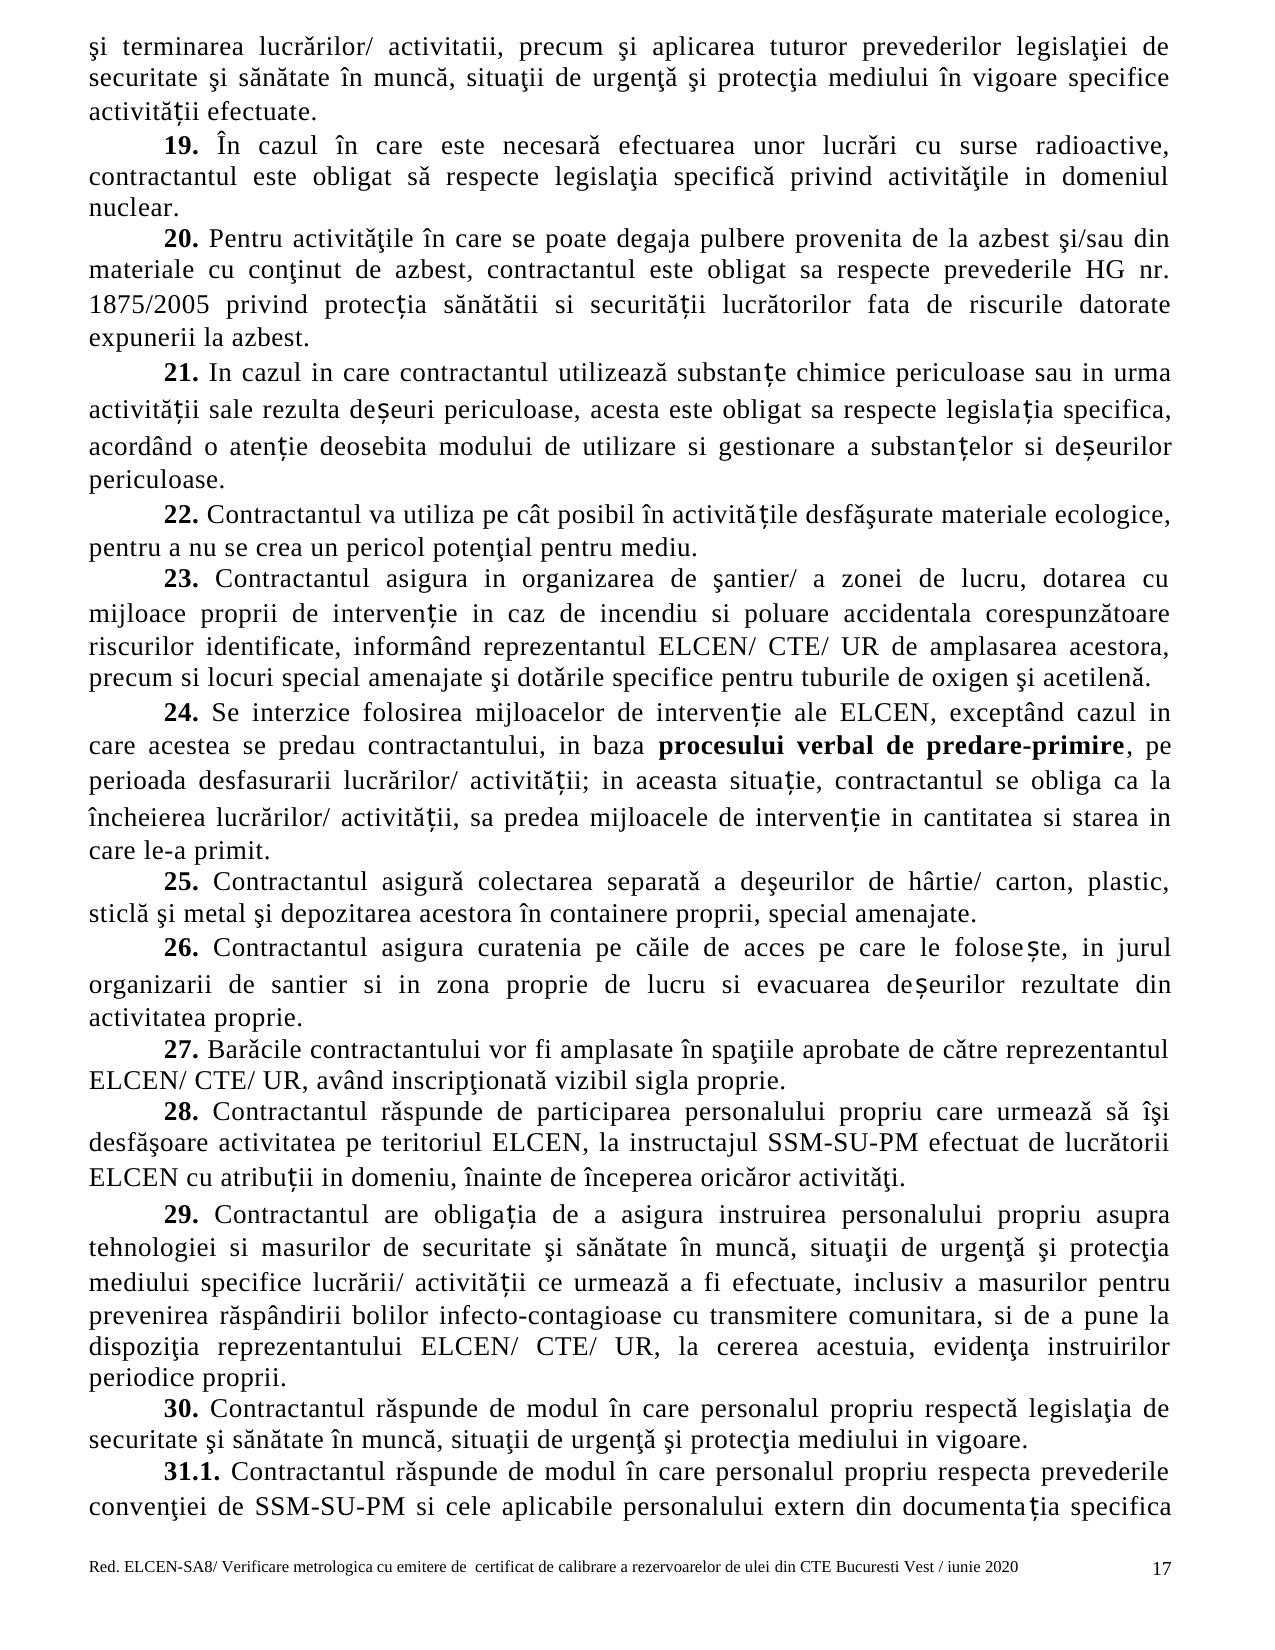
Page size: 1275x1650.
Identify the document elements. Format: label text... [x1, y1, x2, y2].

text 25. Contractantul asigurǎ colectarea separatǎ a deşeurilor de hârtie/ carton, plastic, sticlă şi metal şi depozitarea acestora în containere proprii, special amenajate. [89, 866, 1172, 928]
text 19. În cazul în care este necesarǎ efectuarea unor lucrǎri cu surse radioactive, contractantul este obligat sǎ respecte legislaţia specificǎ privind activitǎţile in domeniul nuclear. [89, 129, 1172, 222]
text 20. Pentru activitǎţile în care se poate degaja pulbere provenita de la azbest şi/sau din materiale cu conţinut de azbest, contractantul este obligat sa respecte prevederile HG nr. 1875/2005 privind protecția sănătătii si securității lucrătorilor fata de riscurile datorate expunerii la azbest. [89, 222, 1172, 352]
text 28. Contractantul rǎspunde de participarea personalului propriu care urmeazǎ sǎ îşi desfăşoare activitatea pe teritoriul ELCEN, la instructajul SSM-SU-PM efectuat de lucrătorii ELCEN cu atribuții in domeniu, înainte de începerea oricǎror activitǎţi. [89, 1095, 1172, 1194]
text 26. Contractantul asigura curatenia pe căile de acces pe care le folosește, in jurul organizarii de santier si in zona proprie de lucru si evacuarea deșeurilor rezultate din activitatea proprie. [89, 928, 1172, 1033]
text 23. Contractantul asigura in organizarea de şantier/ a zonei de lucru, dotarea cu mijloace proprii de intervenție in caz de incendiu si poluare accidentala corespunzătoare riscurilor identificate, informând reprezentantul ELCEN/ CTE/ UR de amplasarea acestora, precum si locuri special amenajate şi dotǎrile specifice pentru tuburile de oxigen şi acetilenǎ. [89, 562, 1172, 693]
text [89, 29, 1172, 129]
text 22. Contractantul va utiliza pe cât posibil în activitățile desfǎşurate materiale ecologice, pentru a nu se crea un pericol potenţial pentru mediu. [89, 494, 1172, 562]
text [89, 1455, 1172, 1523]
text 21. In cazul in care contractantul utilizează substanțe chimice periculoase sau in urma activității sale rezulta deșeuri periculoase, acesta este obligat sa respecte legislația specifica, acordând o atenție deosebita modului de utilizare si gestionare a substanțelor si deșeurilor periculoase. [89, 352, 1172, 494]
text 24. Se interzice folosirea mijloacelor de intervenție ale ELCEN, exceptând cazul in care acestea se predau contractantului, in baza procesului verbal de predare-primire, pe perioada desfasurarii lucrărilor/ activității; in aceasta situație, contractantul se obliga ca la încheierea lucrărilor/ activității, sa predea mijloacele de intervenție in cantitatea si starea in care le-a primit. [89, 693, 1172, 866]
text 27. Barǎcile contractantului vor fi amplasate în spaţiile aprobate de cǎtre reprezentantul ELCEN/ CTE/ UR, având inscripţionatǎ vizibil sigla proprie. [89, 1033, 1172, 1095]
text 30. Contractantul rǎspunde de modul în care personalul propriu respectǎ legislaţia de securitate şi sănătate în muncă, situaţii de urgenţǎ şi protecţia mediului in vigoare. [89, 1392, 1172, 1455]
text 29. Contractantul are obligația de a asigura instruirea personalului propriu asupra tehnologiei si masurilor de securitate şi sănătate în muncă, situaţii de urgenţǎ şi protecţia mediului specifice lucrării/ activității ce urmează a fi efectuate, inclusiv a masurilor pentru prevenirea răspândirii bolilor infecto-contagioase cu transmitere comunitara, si de a pune la dispoziţia reprezentantului ELCEN/ CTE/ UR, la cererea acestuia, evidenţa instruirilor periodice proprii. [89, 1194, 1172, 1392]
